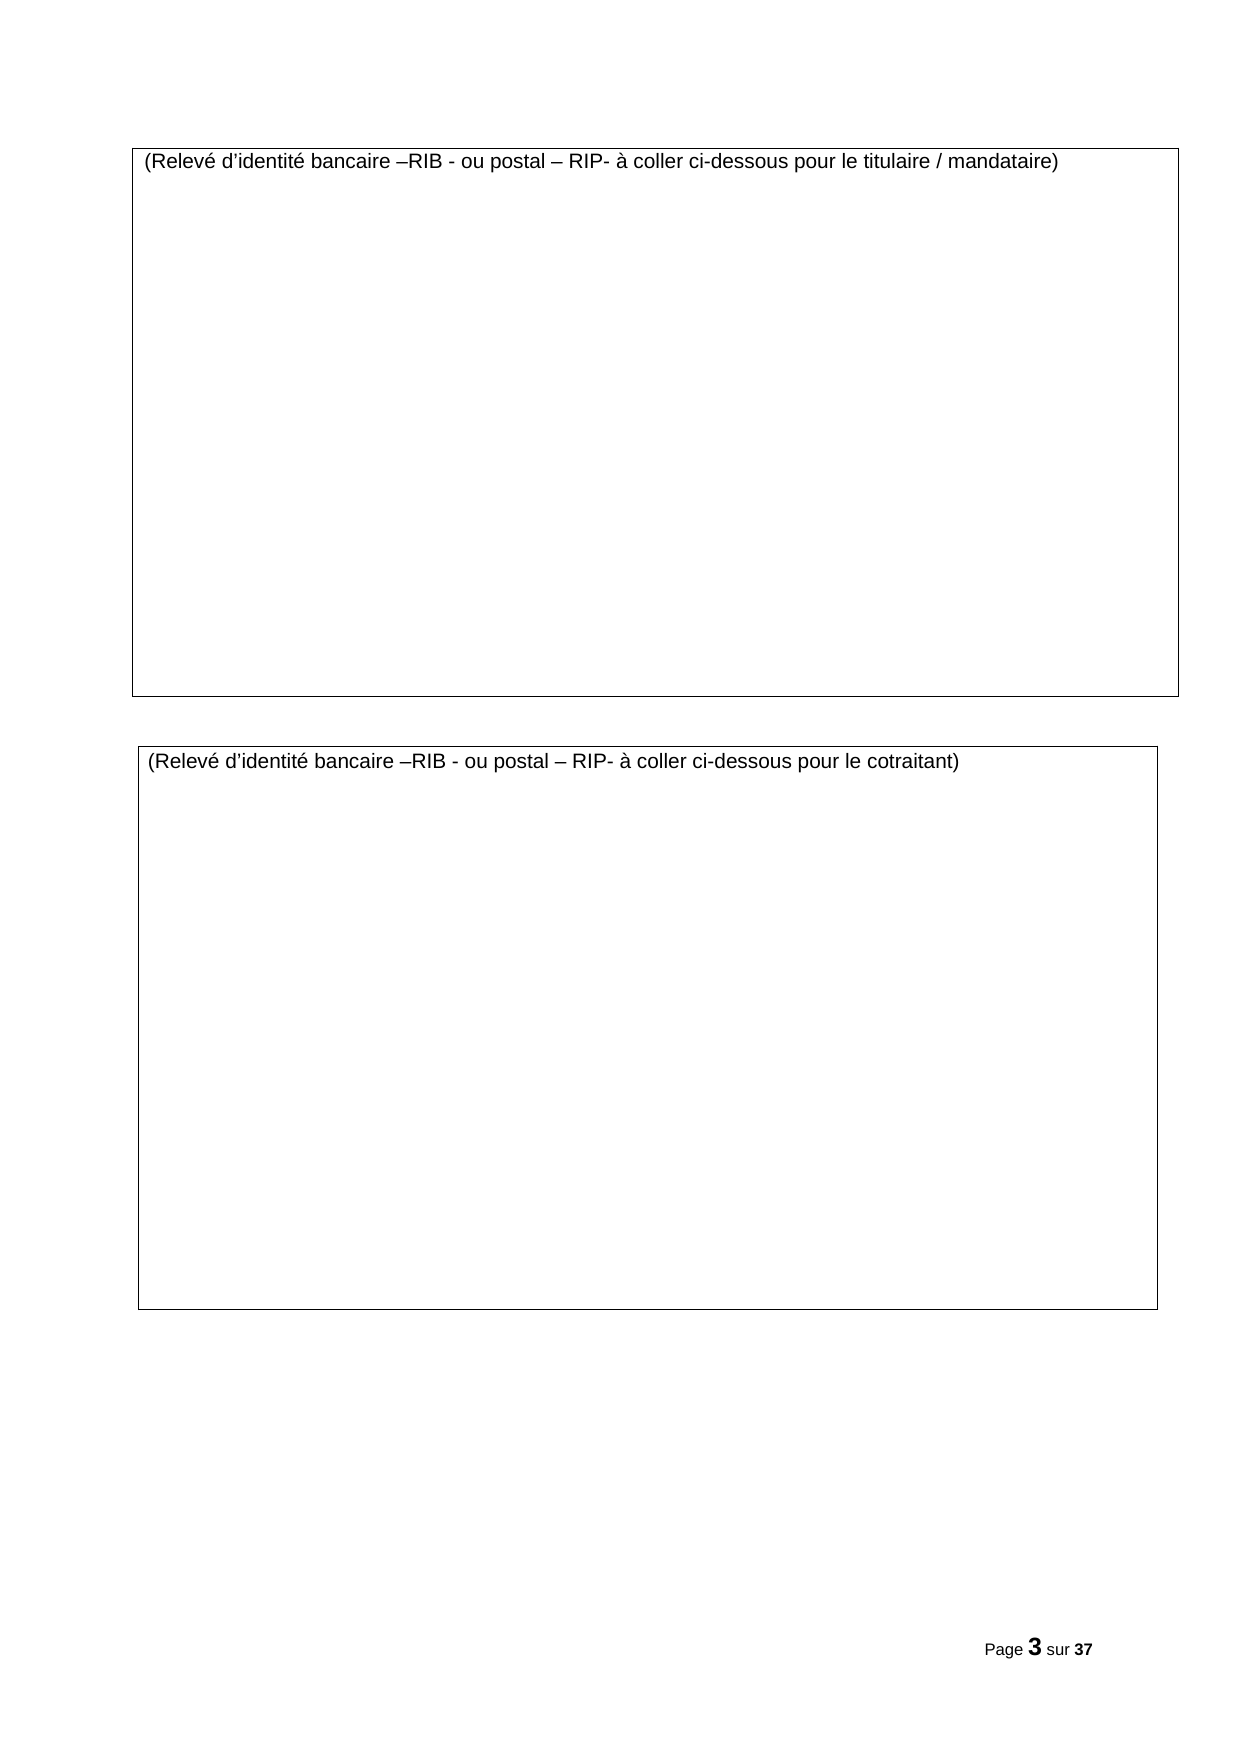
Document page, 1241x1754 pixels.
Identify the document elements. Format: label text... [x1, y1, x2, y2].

text (Relevé d’identité bancaire –RIB - ou postal – RIP- à coller ci-dessous pour le cotraitant) [139, 747, 1157, 773]
table_header (Relevé d’identité bancaire –RIB - ou postal – RIP- à coller ci-dessous pour le titulaire / mandataire) [133, 149, 1178, 696]
